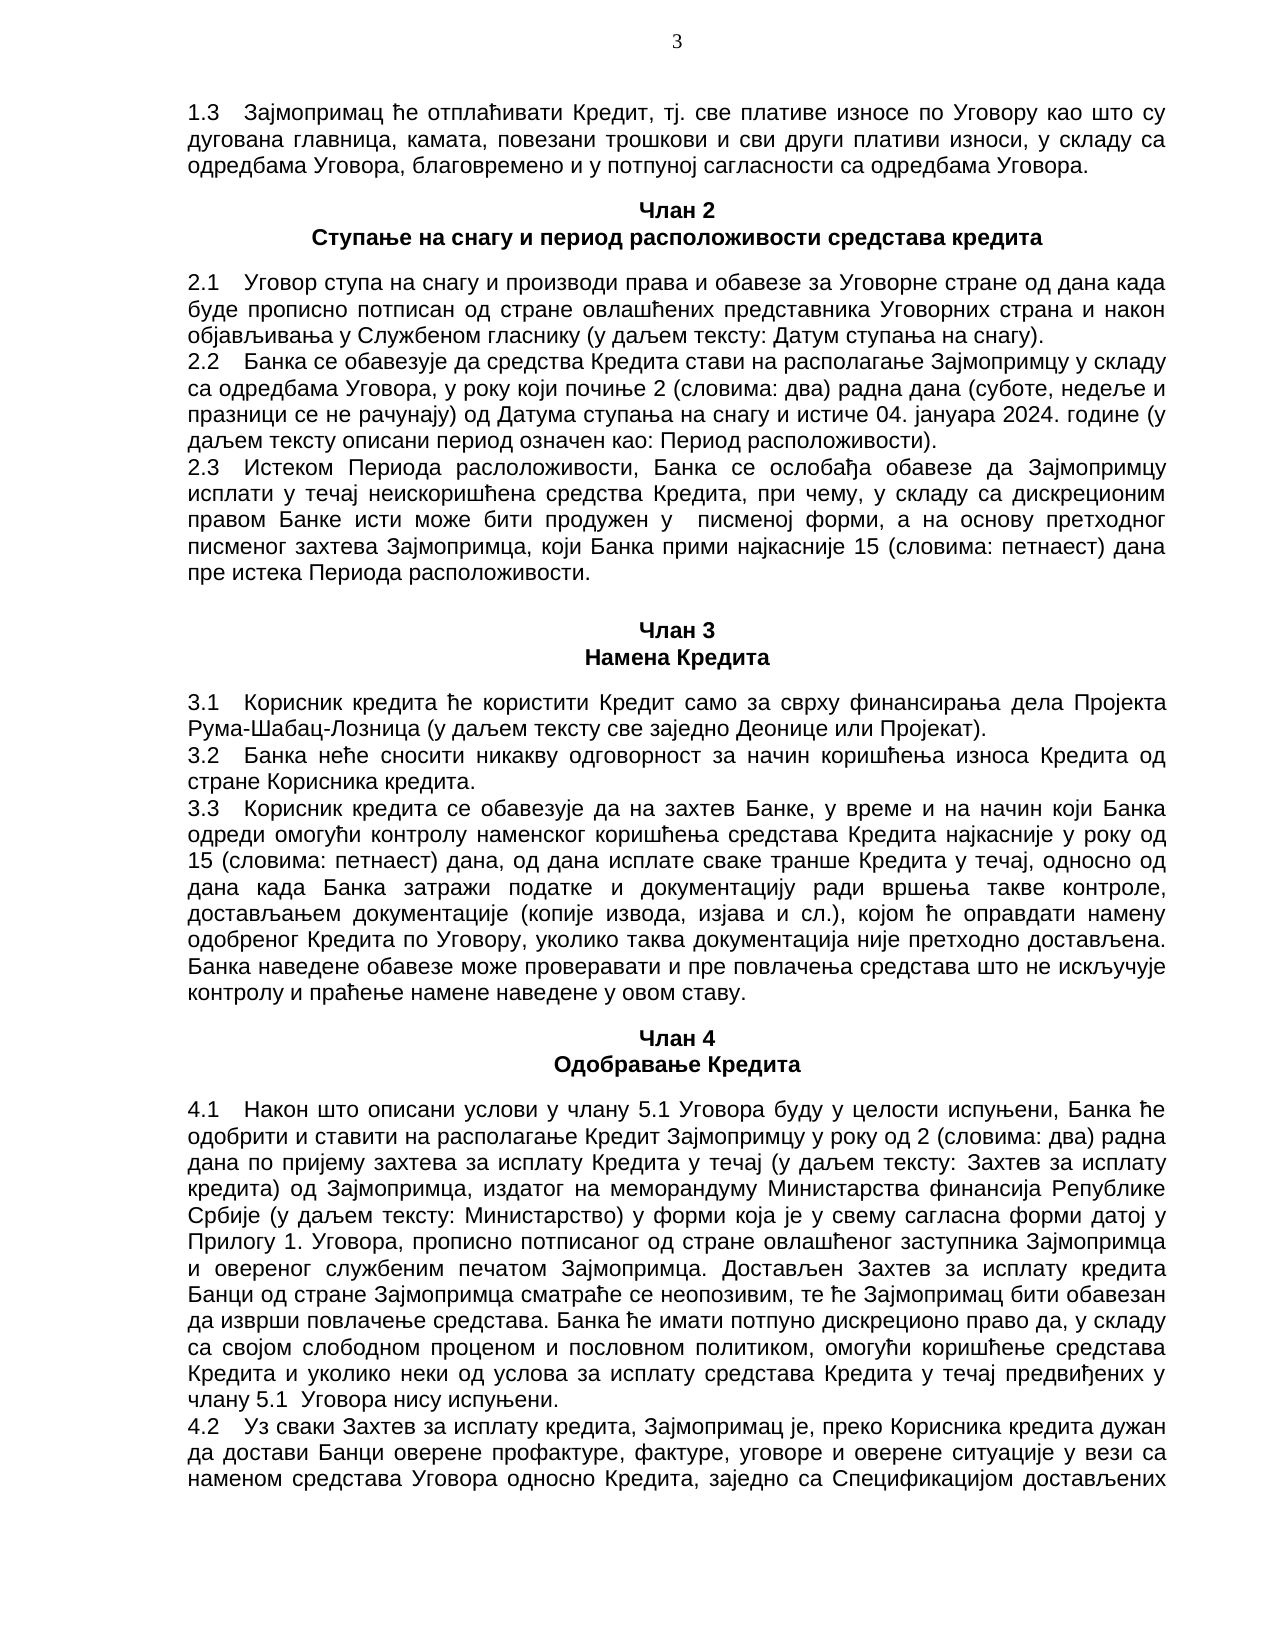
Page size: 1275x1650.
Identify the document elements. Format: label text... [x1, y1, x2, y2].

text Ступање на снагу и период расположивости средстава кредита [187, 224, 1167, 250]
text Члан 2 [187, 197, 1167, 224]
text Одобравање Кредита [187, 1051, 1167, 1077]
text 3.1 Корисник кредита ће користити Кредит само за сврху финансирања дела Пројекта Рума-Шабац-Лозница (у даљем тексту све заједно Деонице или Пројекат). [187, 689, 1167, 742]
text Члан 3 [187, 617, 1167, 643]
text 2.1 Уговор ступа на снагу и производи права и обавезе за Уговорне стране од дана када буде прописно потписан од стране овлашћених представника Уговорних страна и након објављивања у Службеном гласнику (у даљем тексту: Датум ступања на снагу). [187, 269, 1167, 348]
text 3.2 Банка неће сносити никакву одговорност за начин коришћења износа Кредита од стране Корисника кредита. [187, 742, 1167, 794]
text 3.3 Корисник кредита се обавезује да на захтев Банке, у време и на начин који Банка одреди омогући контролу наменског коришћења средстава Кредита најкасније у року од 15 (словима: петнаест) дана, од дана исплате сваке транше Кредита у течај, односно од дана када Банка затражи податке и документацију ради вршења такве контроле, достављањем документације (копије извода, изјава и сл.), којом ће оправдати намену одобреног Кредита по Уговору, уколико таква документација није претходно достављена. Банка наведене обавезе може проверавати и пре повлачења средстава што не искључује контролу и праћење намене наведене у овом ставу. [187, 794, 1167, 1005]
text Намена Кредита [187, 643, 1167, 670]
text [187, 1413, 1167, 1492]
text 4.1 Након што описани услови у члану 5.1 Уговора буду у целости испуњени, Банка ће одобрити и ставити на располагање Кредит Зајмопримцу у року од 2 (словима: два) радна дана по пријему захтева за исплату Кредита у течај (у даљем тексту: Захтев за исплату кредита) од Зајмопримца, издатог на меморандуму Министарства финансија Републике Србије (у даљем тексту: Министарство) у форми која је у свему сагласна форми датој у Прилогу 1. Уговора, прописно потписаног од стране овлашћеног заступника Зајмопримца и овереног службеним печатом Зајмопримца. Достављен Захтев за исплату кредита Банци од стране Зајмопримца сматраће се неопозивим, те ће Зајмопримац бити обавезан да изврши повлачење средстава. Банка ће имати потпуно дискреционо право да, у складу са својом слободном проценом и пословном политиком, омогући коришћење средстава Кредита и уколико неки од услова за исплату средстава Кредита у течај предвиђених у члану 5.1 Уговора нису испуњени. [187, 1096, 1167, 1413]
text 2.2 Банка се обавезује да средства Кредита стави на располагање Зајмопримцу у складу са одредбама Уговора, у року који почиње 2 (словима: два) радна дана (суботе, недеље и празници се не рачунају) од Датума ступања на снагу и истиче 04. јануара 2024. године (у даљем тексту описани период означен као: Период расположивости). [187, 348, 1167, 454]
text 1.3 Зајмопримац ће отплаћивати Кредит, тј. све плативе износе по Уговору као што су дугована главница, камата, повезани трошкови и сви други плативи износи, у складу са одредбама Уговора, благовремено и у потпуној сагласности са одредбама Уговора. [187, 99, 1167, 178]
text 2.3 Истеком Периода раслоложивости, Банка се ослобађа обавезе да Зајмопримцу исплати у течај неискоришћена средства Кредита, при чему, у складу са дискреционим правом Банке исти може бити продужен у писменој форми, а на основу претходног писменог захтева Зајмопримца, који Банка прими најкасније 15 (словима: петнаест) дана пре истека Периода расположивости. [187, 454, 1167, 586]
text Члан 4 [187, 1024, 1167, 1051]
